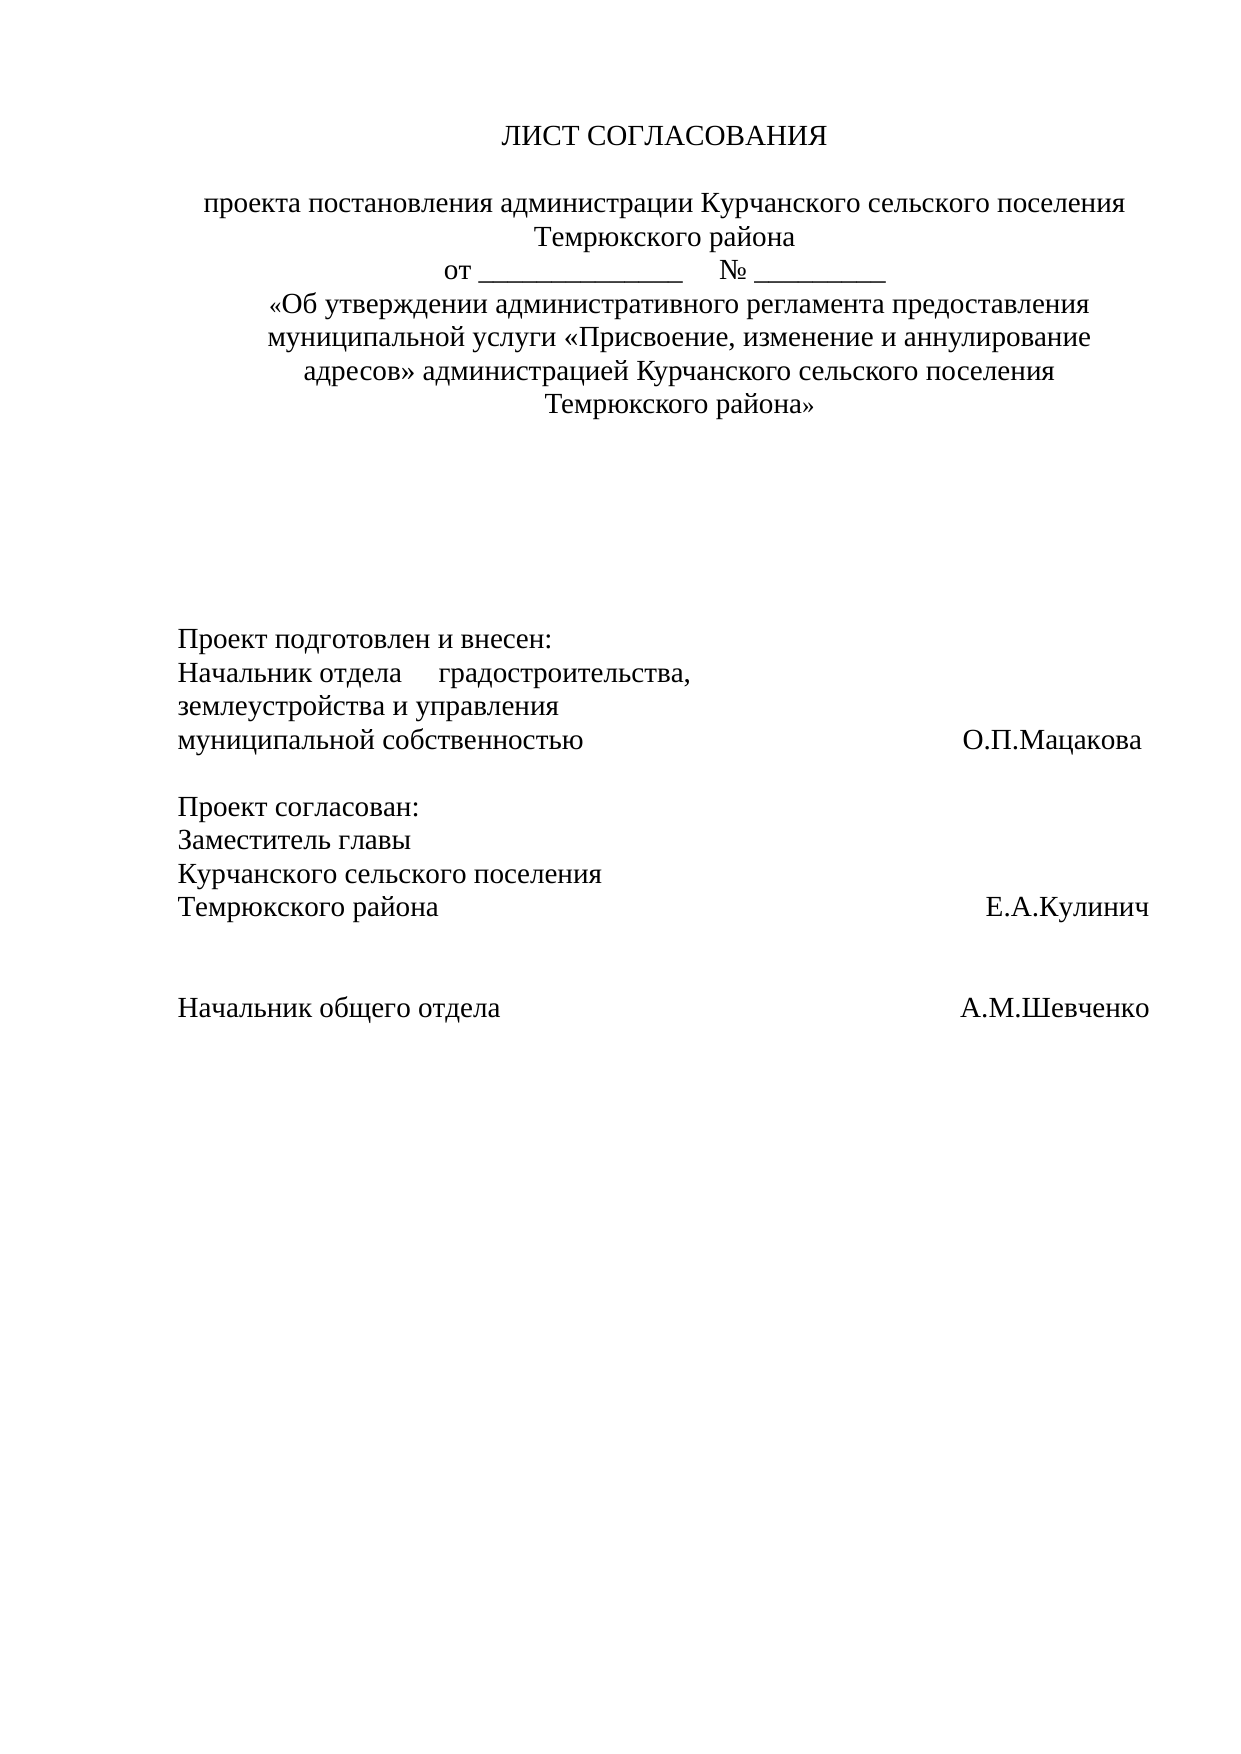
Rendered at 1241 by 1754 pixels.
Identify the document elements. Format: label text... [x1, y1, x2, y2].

text Проект подготовлен и внесен: [177, 621, 1152, 655]
text Проект согласован: [177, 789, 1152, 822]
text муниципальной собственностью О.П.Мацакова [177, 722, 1152, 755]
text ЛИСТ СОГЛАСОВАНИЯ [177, 118, 1152, 152]
text Начальник общего отдела А.М.Шевченко [177, 990, 1152, 1024]
text Темрюкского района Е.А.Кулинич [177, 889, 1152, 923]
text Курчанского сельского поселения [177, 856, 1152, 889]
text от ______________ № _________ [177, 252, 1152, 286]
text проекта постановления администрации Курчанского сельского поселения Темрюкского района [177, 185, 1152, 252]
text Начальник отдела градостроительства, [177, 655, 1152, 688]
text Заместитель главы [177, 822, 1152, 856]
text землеустройства и управления [177, 688, 1152, 722]
text «Об утверждении административного регламента предоставления муниципальной услуги «Присвоение, изменение и аннулирование адресов» администрацией Курчанского сельского поселения Темрюкского района» [236, 286, 1122, 420]
